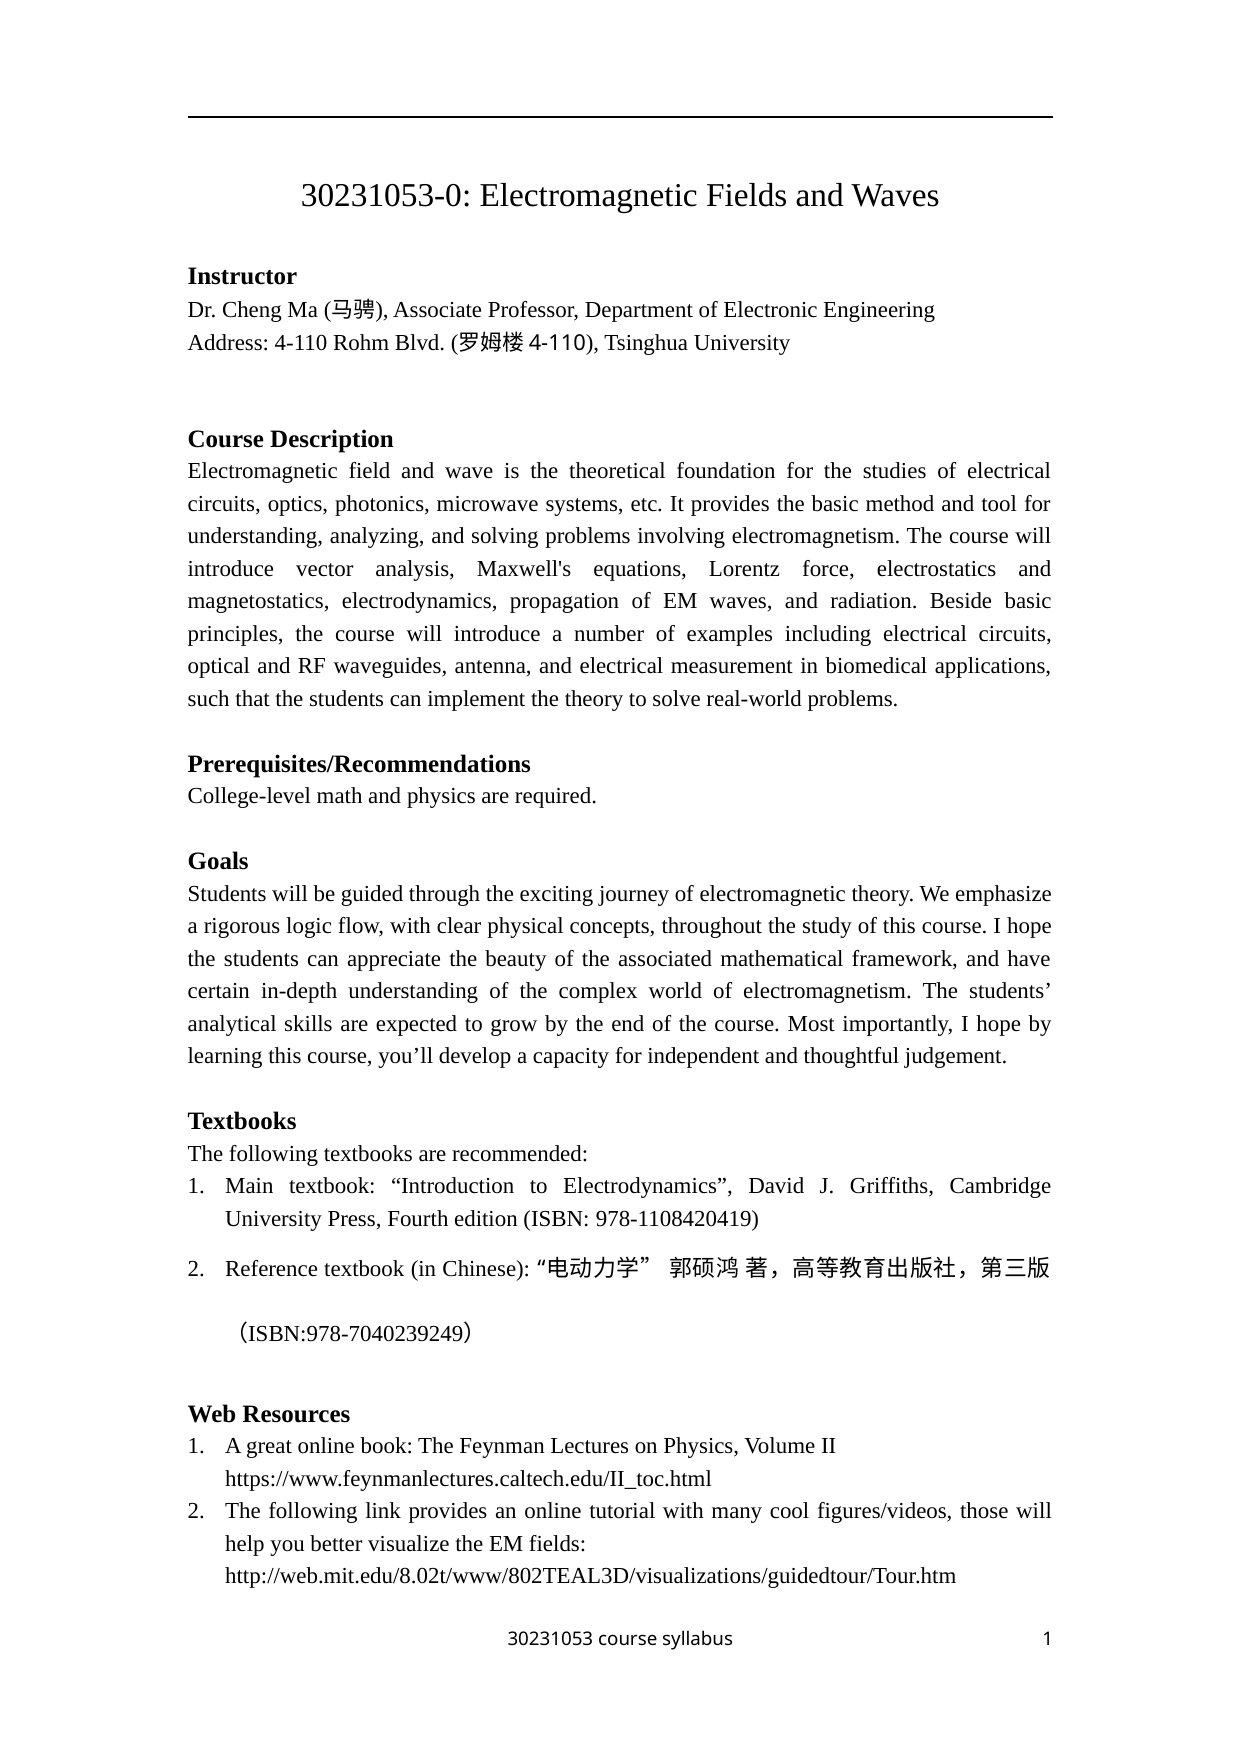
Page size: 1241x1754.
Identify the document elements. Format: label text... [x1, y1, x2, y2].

list Main textbook: “Introduction to Electrodynamics”, David J. Griffiths, Cambridge University Press, Fourth edition (ISBN: 978-1108420419) [187, 1169, 1053, 1234]
list Reference textbook (in Chinese): “电动力学” 郭硕鸿 著，高等教育出版社，第三版（ISBN:978-7040239249） [187, 1234, 1053, 1364]
text Web Resources [187, 1397, 1053, 1429]
text Course Description [187, 422, 1053, 454]
list https://www.feynmanlectures.caltech.edu/II_toc.html [225, 1462, 1053, 1494]
list http://web.mit.edu/8.02t/www/802TEAL3D/visualizations/guidedtour/Tour.htm [225, 1559, 1053, 1592]
text Students will be guided through the exciting journey of electromagnetic theory. We emphasize a rigorous logic flow, with clear physical concepts, throughout the study of this course. I hope the students can appreciate the beauty of the associated mathematical framework, and have certain in-depth understanding of the complex world of electromagnetism. The students’ analytical skills are expected to grow by the end of the course. Most importantly, I hope by learning this course, you’ll develop a capacity for independent and thoughtful judgement. [187, 877, 1053, 1072]
text Instructor [187, 259, 1053, 292]
text The following textbooks are recommended: [187, 1137, 1053, 1169]
text Goals [187, 844, 1053, 877]
text 30231053-0: Electromagnetic Fields and Waves [187, 162, 1053, 227]
list A great online book: The Feynman Lectures on Physics, Volume II [187, 1429, 1053, 1462]
text Dr. Cheng Ma (马骋), Associate Professor, Department of Electronic Engineering [187, 292, 1053, 324]
text Address: 4-110 Rohm Blvd. (罗姆楼4-110), Tsinghua University [187, 324, 1053, 357]
text College-level math and physics are required. [187, 779, 1053, 812]
list The following link provides an online tutorial with many cool figures/videos, those will help you better visualize the EM fields: [187, 1494, 1053, 1559]
text Prerequisites/Recommendations [187, 747, 1053, 779]
text Textbooks [187, 1104, 1053, 1137]
text Electromagnetic field and wave is the theoretical foundation for the studies of electrical circuits, optics, photonics, microwave systems, etc. It provides the basic method and tool for understanding, analyzing, and solving problems involving electromagnetism. The course will introduce vector analysis, Maxwell's equations, Lorentz force, electrostatics and magnetostatics, electrodynamics, propagation of EM waves, and radiation. Beside basic principles, the course will introduce a number of examples including electrical circuits, optical and RF waveguides, antenna, and electrical measurement in biomedical applications, such that the students can implement the theory to solve real-world problems. [187, 454, 1053, 714]
